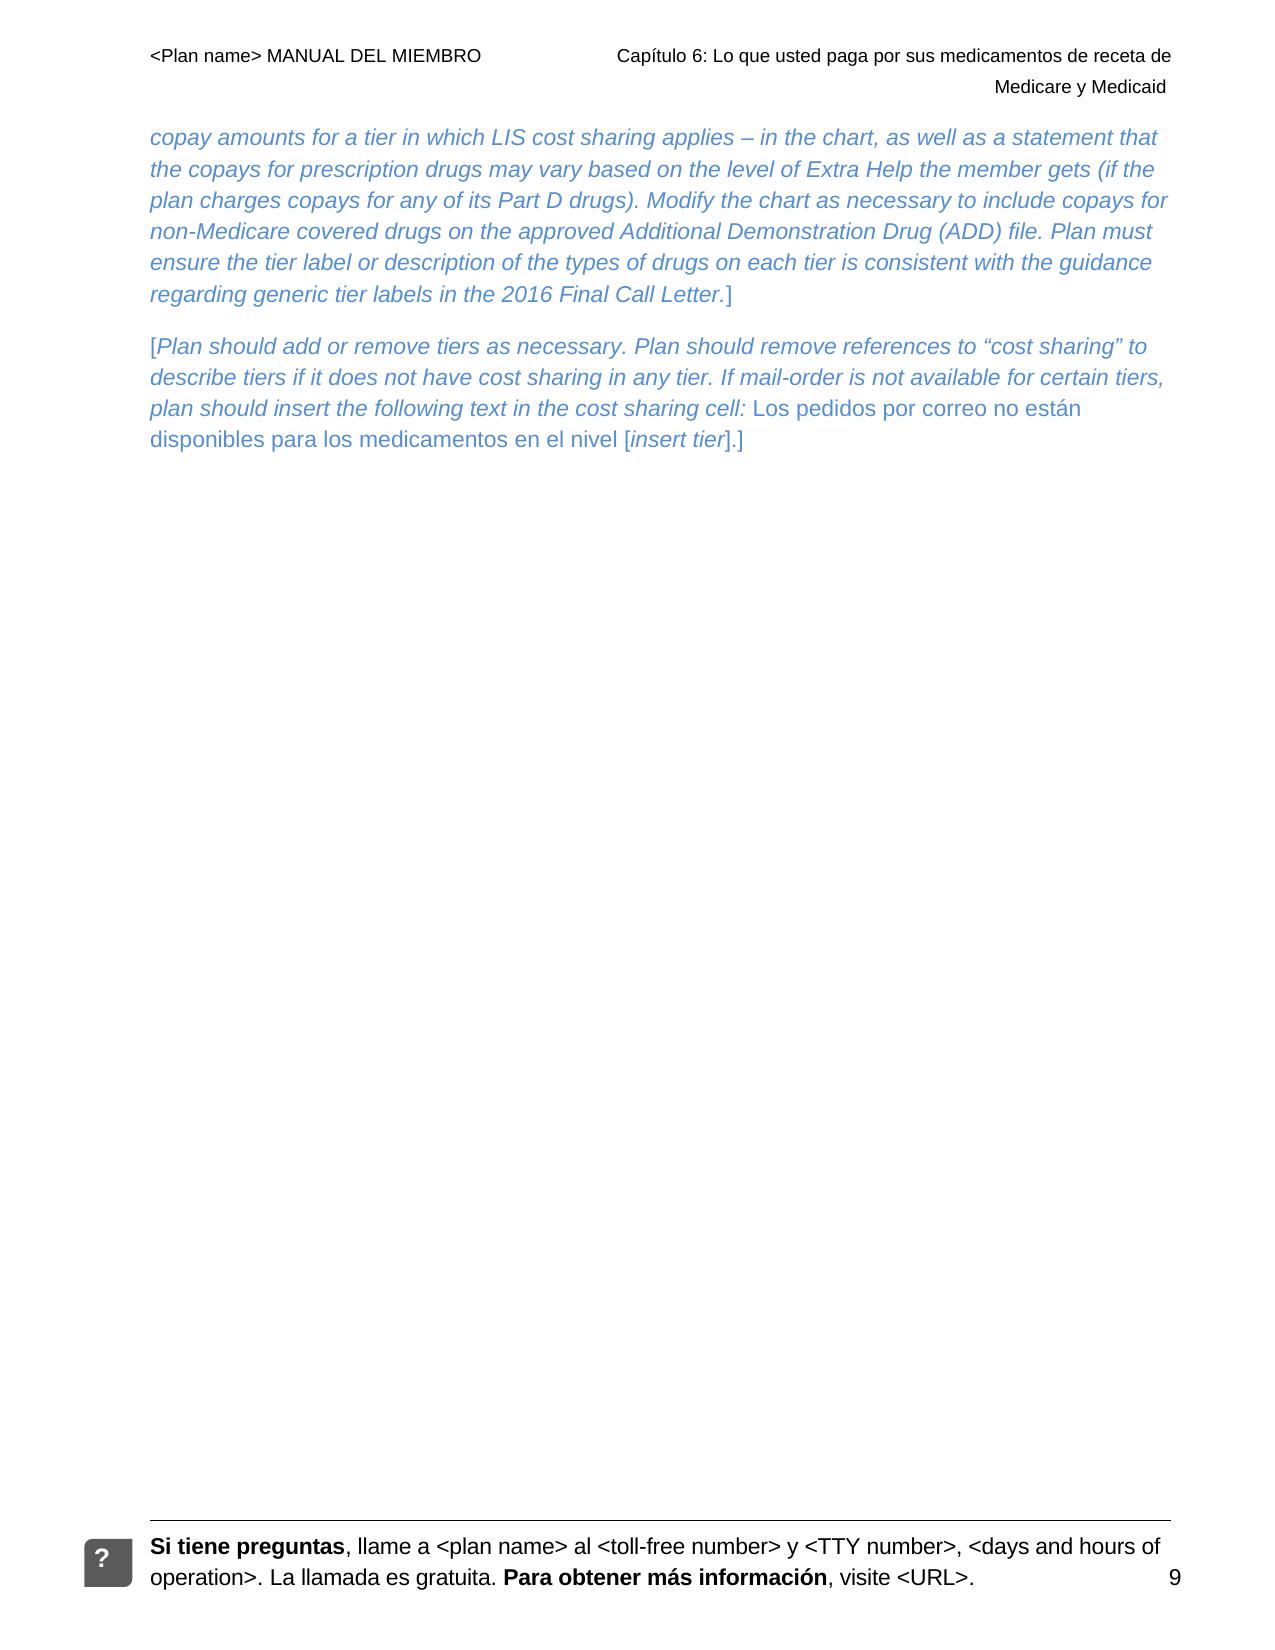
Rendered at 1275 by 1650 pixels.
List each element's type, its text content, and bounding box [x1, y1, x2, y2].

text [Plan should add or remove tiers as necessary. Plan should remove references to “cost sharing” to describe tiers if it does not have cost sharing in any tier. If mail-order is not available for certain tiers, plan should insert the following text in the cost sharing cell: Los pedidos por correo no están disponibles para los medicamentos en el nivel [insert tier].] [150, 329, 1171, 454]
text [150, 121, 1171, 308]
